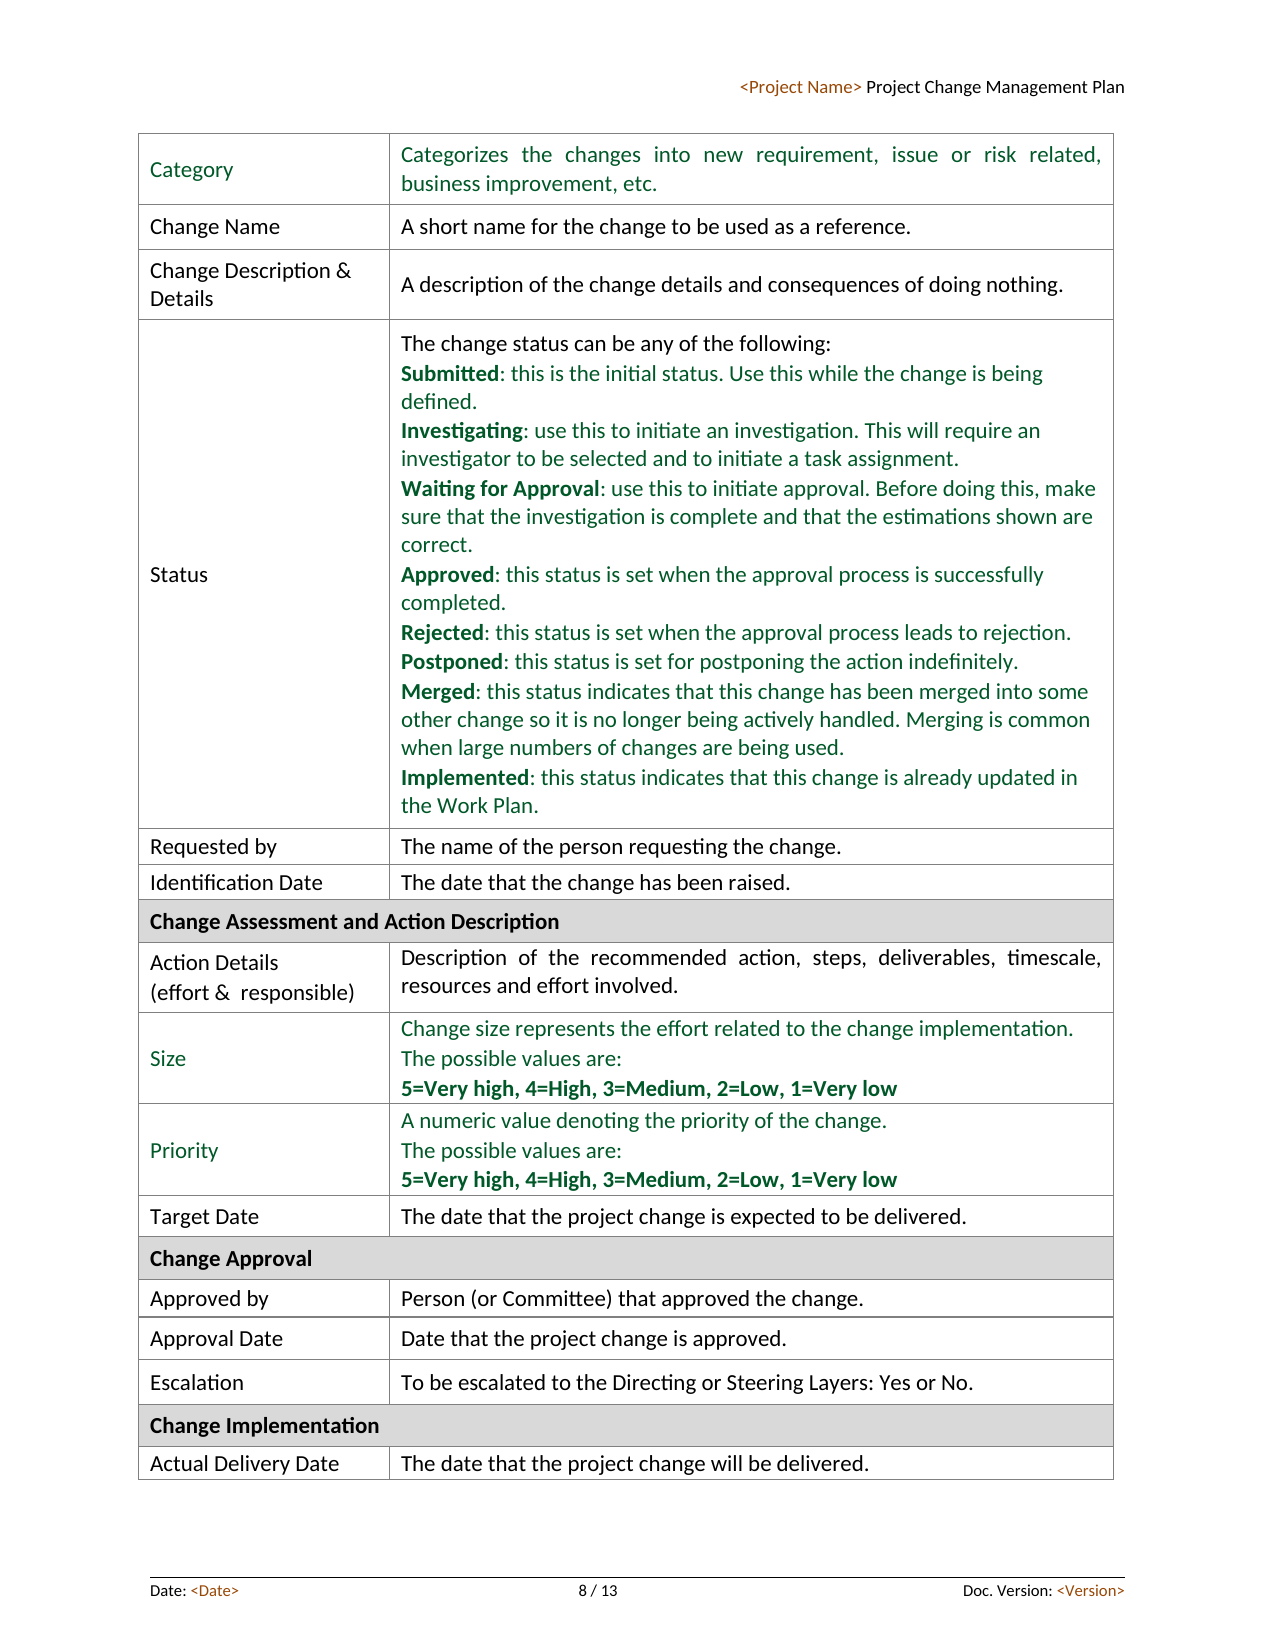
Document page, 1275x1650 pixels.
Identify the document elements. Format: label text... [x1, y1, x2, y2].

table_cell Description of the recommended action, steps, deliverables, timescale, resources and effort involved. [390, 943, 1113, 1012]
table_cell The date that the project change is expected to be delivered. [390, 1196, 1113, 1236]
table_cell Target Date [139, 1196, 389, 1236]
table_cell Priority [139, 1104, 389, 1195]
table_cell Change Implementation [139, 1405, 1113, 1446]
table_cell Approved by [139, 1280, 389, 1316]
table_cell Change Name [139, 205, 389, 248]
table_cell Approval Date [139, 1318, 389, 1359]
table_cell To be escalated to the Directing or Steering Layers: Yes or No. [390, 1360, 1113, 1404]
table_cell The change status can be any of the following: Submitted: this is the initial status. Use this while the change is being defined. Investigating: use this to initiate an investigation. This will require an investigator to be selected and to initiate a task assignment. Waiting for Approval: use this to initiate approval. Before doing this, make sure that the investigation is complete and that the estimations shown are correct. Approved: this status is set when the approval process is successfully completed. Rejected: this status is set when the approval process leads to rejection. Postponed: this status is set for postponing the action indefinitely. Merged: this status indicates that this change has been merged into some other change so it is no longer being actively handled. Merging is common when large numbers of changes are being used. Implemented: this status indicates that this change is already updated in the Work Plan. [390, 320, 1113, 828]
table_cell A short name for the change to be used as a reference. [390, 205, 1113, 248]
table_cell Change Assessment and Action Description [139, 900, 1113, 942]
table_cell The date that the change has been raised. [390, 865, 1113, 899]
table_cell Categorizes the changes into new requirement, issue or risk related, business improvement, etc. [390, 134, 1113, 203]
table_cell A numeric value denoting the priority of the change. The possible values are: 5=Very high, 4=High, 3=Medium, 2=Low, 1=Very low [390, 1104, 1113, 1195]
table_cell Date that the project change is approved. [390, 1318, 1113, 1359]
table_cell Action Details (effort & responsible) [139, 943, 389, 1012]
table_cell The date that the project change will be delivered. [390, 1447, 1113, 1479]
table_cell A description of the change details and consequences of doing nothing. [390, 250, 1113, 319]
table_cell Change Approval [139, 1237, 1113, 1279]
table_cell Requested by [139, 829, 389, 863]
table_cell Status [139, 320, 389, 828]
table_cell Identification Date [139, 865, 389, 899]
table_cell Escalation [139, 1360, 389, 1404]
table_cell Category [139, 134, 389, 203]
table_cell Change Description & Details [139, 250, 389, 319]
table_cell The name of the person requesting the change. [390, 829, 1113, 863]
table_cell Actual Delivery Date [139, 1447, 389, 1479]
table_cell Person (or Committee) that approved the change. [390, 1280, 1113, 1316]
table_cell Change size represents the effort related to the change implementation. The possible values are: 5=Very high, 4=High, 3=Medium, 2=Low, 1=Very low [390, 1013, 1113, 1103]
table_cell Size [139, 1013, 389, 1103]
